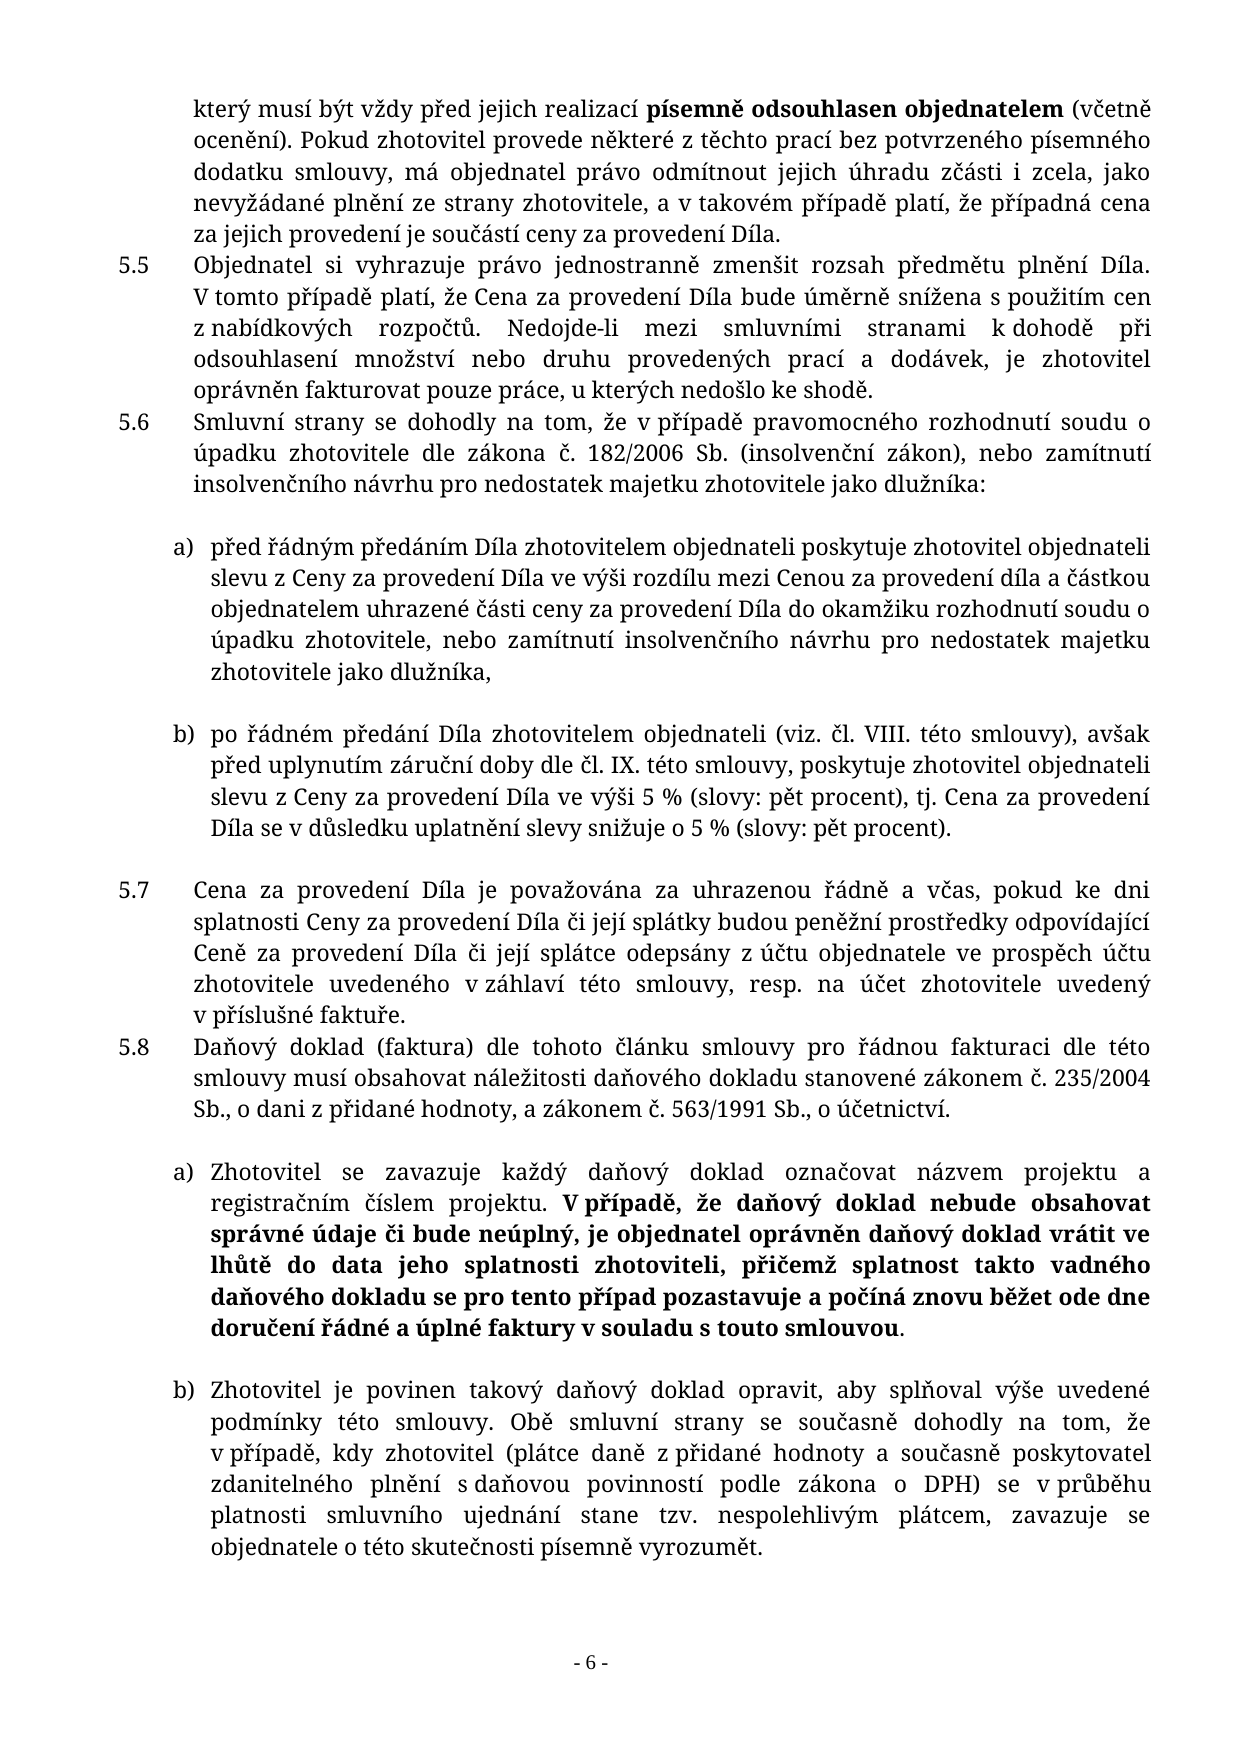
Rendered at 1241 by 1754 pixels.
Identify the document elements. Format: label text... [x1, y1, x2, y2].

list Daňový doklad (faktura) dle tohoto článku smlouvy pro řádnou fakturaci dle této smlouvy musí obsahovat náležitosti daňového dokladu stanovené zákonem č. 235/2004 Sb., o dani z přidané hodnoty, a zákonem č. 563/1991 Sb., o účetnictví. [118, 1030, 1152, 1124]
list po řádném předání Díla zhotovitelem objednateli (viz. čl. VIII. této smlouvy), avšak před uplynutím záruční doby dle čl. IX. této smlouvy, poskytuje zhotovitel objednateli slevu z Ceny za provedení Díla ve výši 5 % (slovy: pět procent), tj. Cena za provedení Díla se v důsledku uplatnění slevy snižuje o 5 % (slovy: pět procent). [173, 718, 1152, 843]
list Cena za provedení Díla je považována za uhrazenou řádně a včas, pokud ke dni splatnosti Ceny za provedení Díla či její splátky budou peněžní prostředky odpovídající Ceně za provedení Díla či její splátce odepsány z účtu objednatele ve prospěch účtu zhotovitele uvedeného v záhlaví této smlouvy, resp. na účet zhotovitele uvedený v příslušné faktuře. [118, 874, 1152, 1030]
list Zhotovitel se zavazuje každý daňový doklad označovat názvem projektu a registračním číslem projektu. V případě, že daňový doklad nebude obsahovat správné údaje či bude neúplný, je objednatel oprávněn daňový doklad vrátit ve lhůtě do data jeho splatnosti zhotoviteli, přičemž splatnost takto vadného daňového dokladu se pro tento případ pozastavuje a počíná znovu běžet ode dne doručení řádné a úplné faktury v souladu s touto smlouvou. [173, 1155, 1152, 1343]
list Objednatel si vyhrazuje právo jednostranně zmenšit rozsah předmětu plnění Díla. V tomto případě platí, že Cena za provedení Díla bude úměrně snížena s použitím cen z nabídkových rozpočtů. Nedojde-li mezi smluvními stranami k dohodě při odsouhlasení množství nebo druhu provedených prací a dodávek, je zhotovitel oprávněn fakturovat pouze práce, u kterých nedošlo ke shodě. [118, 249, 1152, 405]
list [118, 93, 1152, 249]
list před řádným předáním Díla zhotovitelem objednateli poskytuje zhotovitel objednateli slevu z Ceny za provedení Díla ve výši rozdílu mezi Cenou za provedení díla a částkou objednatelem uhrazené části ceny za provedení Díla do okamžiku rozhodnutí soudu o úpadku zhotovitele, nebo zamítnutí insolvenčního návrhu pro nedostatek majetku zhotovitele jako dlužníka, [173, 530, 1152, 687]
list Smluvní strany se dohodly na tom, že v případě pravomocného rozhodnutí soudu o úpadku zhotovitele dle zákona č. 182/2006 Sb. (insolvenční zákon), nebo zamítnutí insolvenčního návrhu pro nedostatek majetku zhotovitele jako dlužníka: [118, 405, 1152, 499]
list Zhotovitel je povinen takový daňový doklad opravit, aby splňoval výše uvedené podmínky této smlouvy. Obě smluvní strany se současně dohodly na tom, že v případě, kdy zhotovitel (plátce daně z přidané hodnoty a současně poskytovatel zdanitelného plnění s daňovou povinností podle zákona o DPH) se v průběhu platnosti smluvního ujednání stane tzv. nespolehlivým plátcem, zavazuje se objednatele o této skutečnosti písemně vyrozumět. [173, 1374, 1152, 1562]
